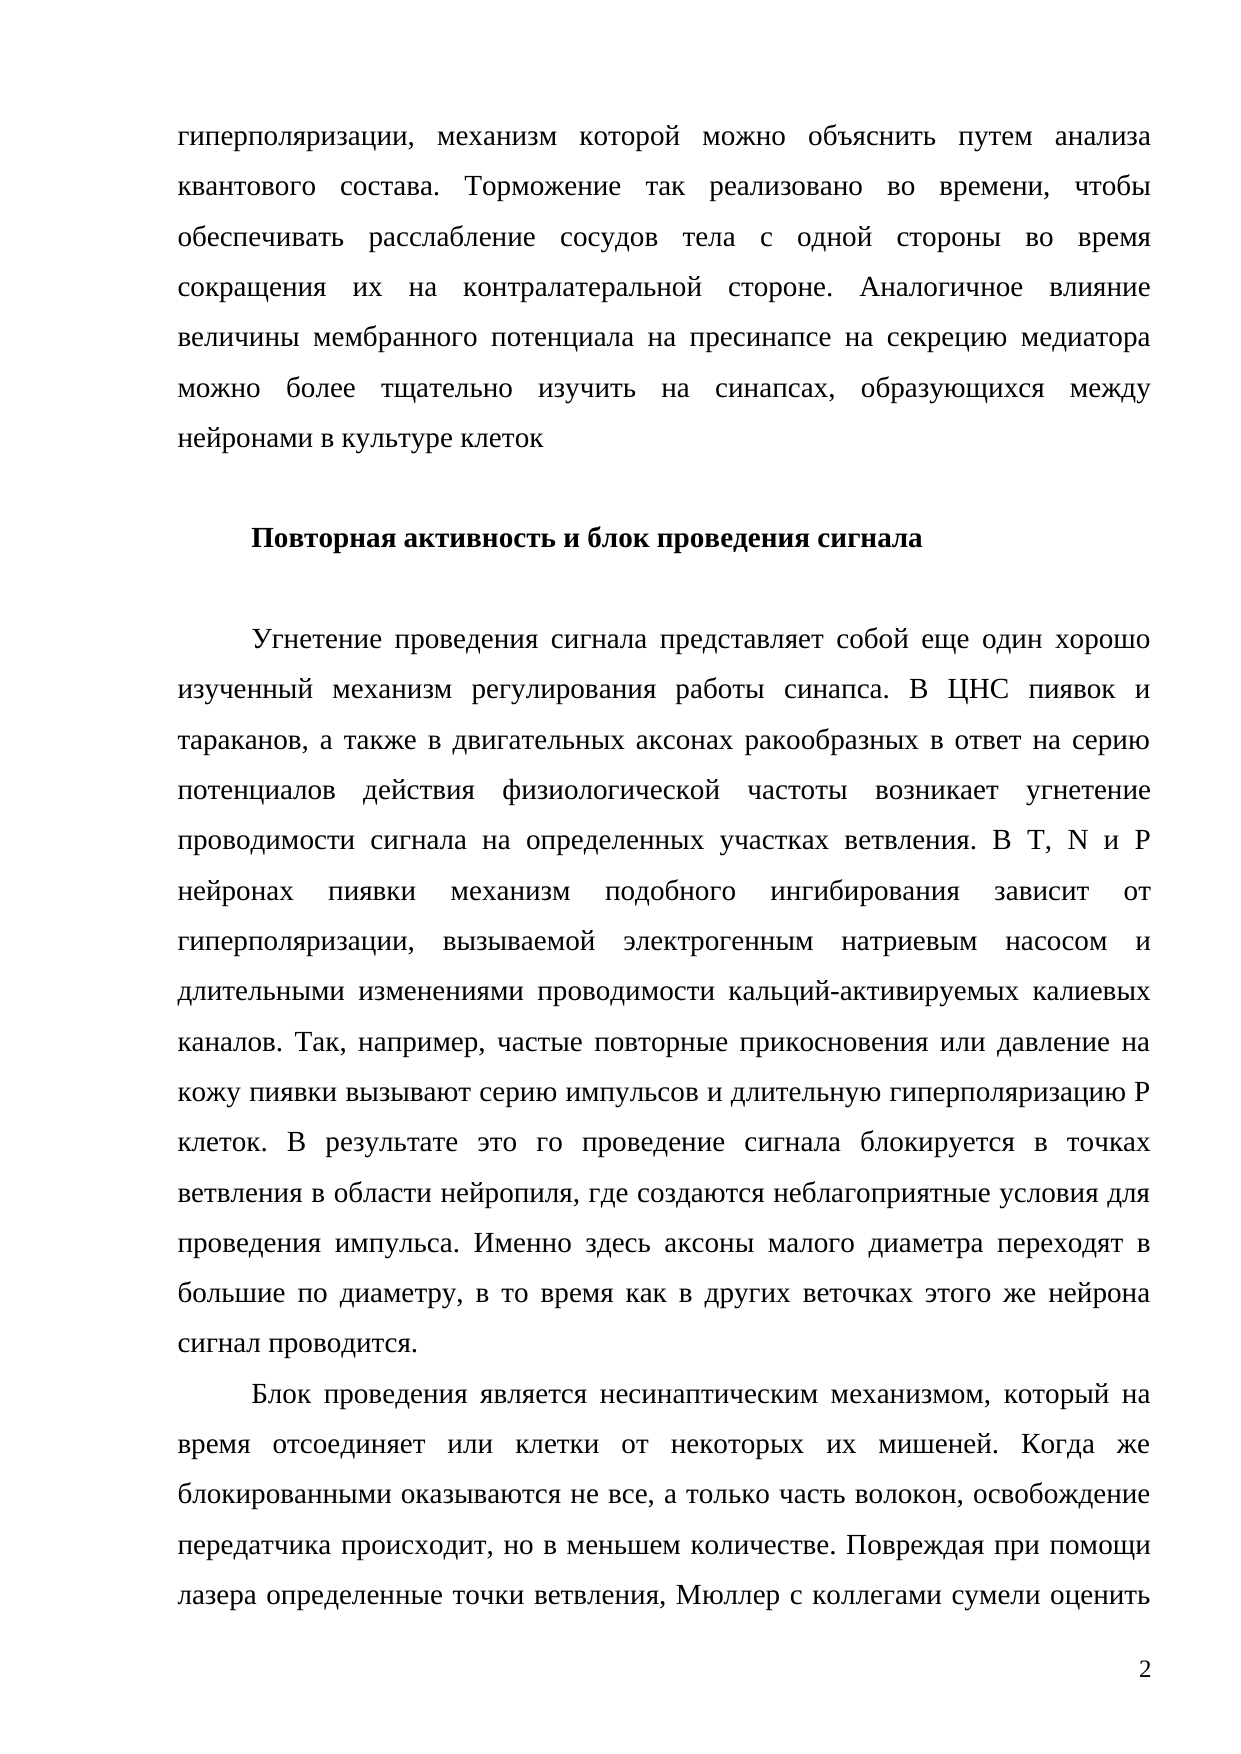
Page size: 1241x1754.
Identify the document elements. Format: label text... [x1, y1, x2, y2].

text Угнетение проведения сигнала представляет собой еще один хорошо изученный механизм регулирования работы синапса. В ЦНС пиявок и тараканов, а также в двигательных аксонах ракообразных в ответ на серию потенциалов действия физиологической частоты возникает угнетение проводимости сигнала на определенных участках ветвления. В Т, N и Ρ нейронах пиявки механизм подобного ингибирования зависит от гиперполяризации, вызываемой электрогенным натриевым насосом и длительными изменениями проводимости кальций-активируемых калиевых каналов. Так, например, частые повторные прикосновения или давление на кожу пиявки вызывают серию импульсов и длительную гиперполяризацию Ρ клеток. В результате это го проведение сигнала блокируется в точках ветвления в области нейропиля, где создаются неблагоприятные условия для проведения импульса. Именно здесь аксоны малого диаметра переходят в большие по диаметру, в то время как в других веточках этого же нейрона сигнал проводится. [177, 621, 1152, 1359]
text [177, 1376, 1152, 1611]
subtitle Повторная активность и блок проведения сигнала [177, 521, 1152, 554]
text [177, 118, 1152, 453]
